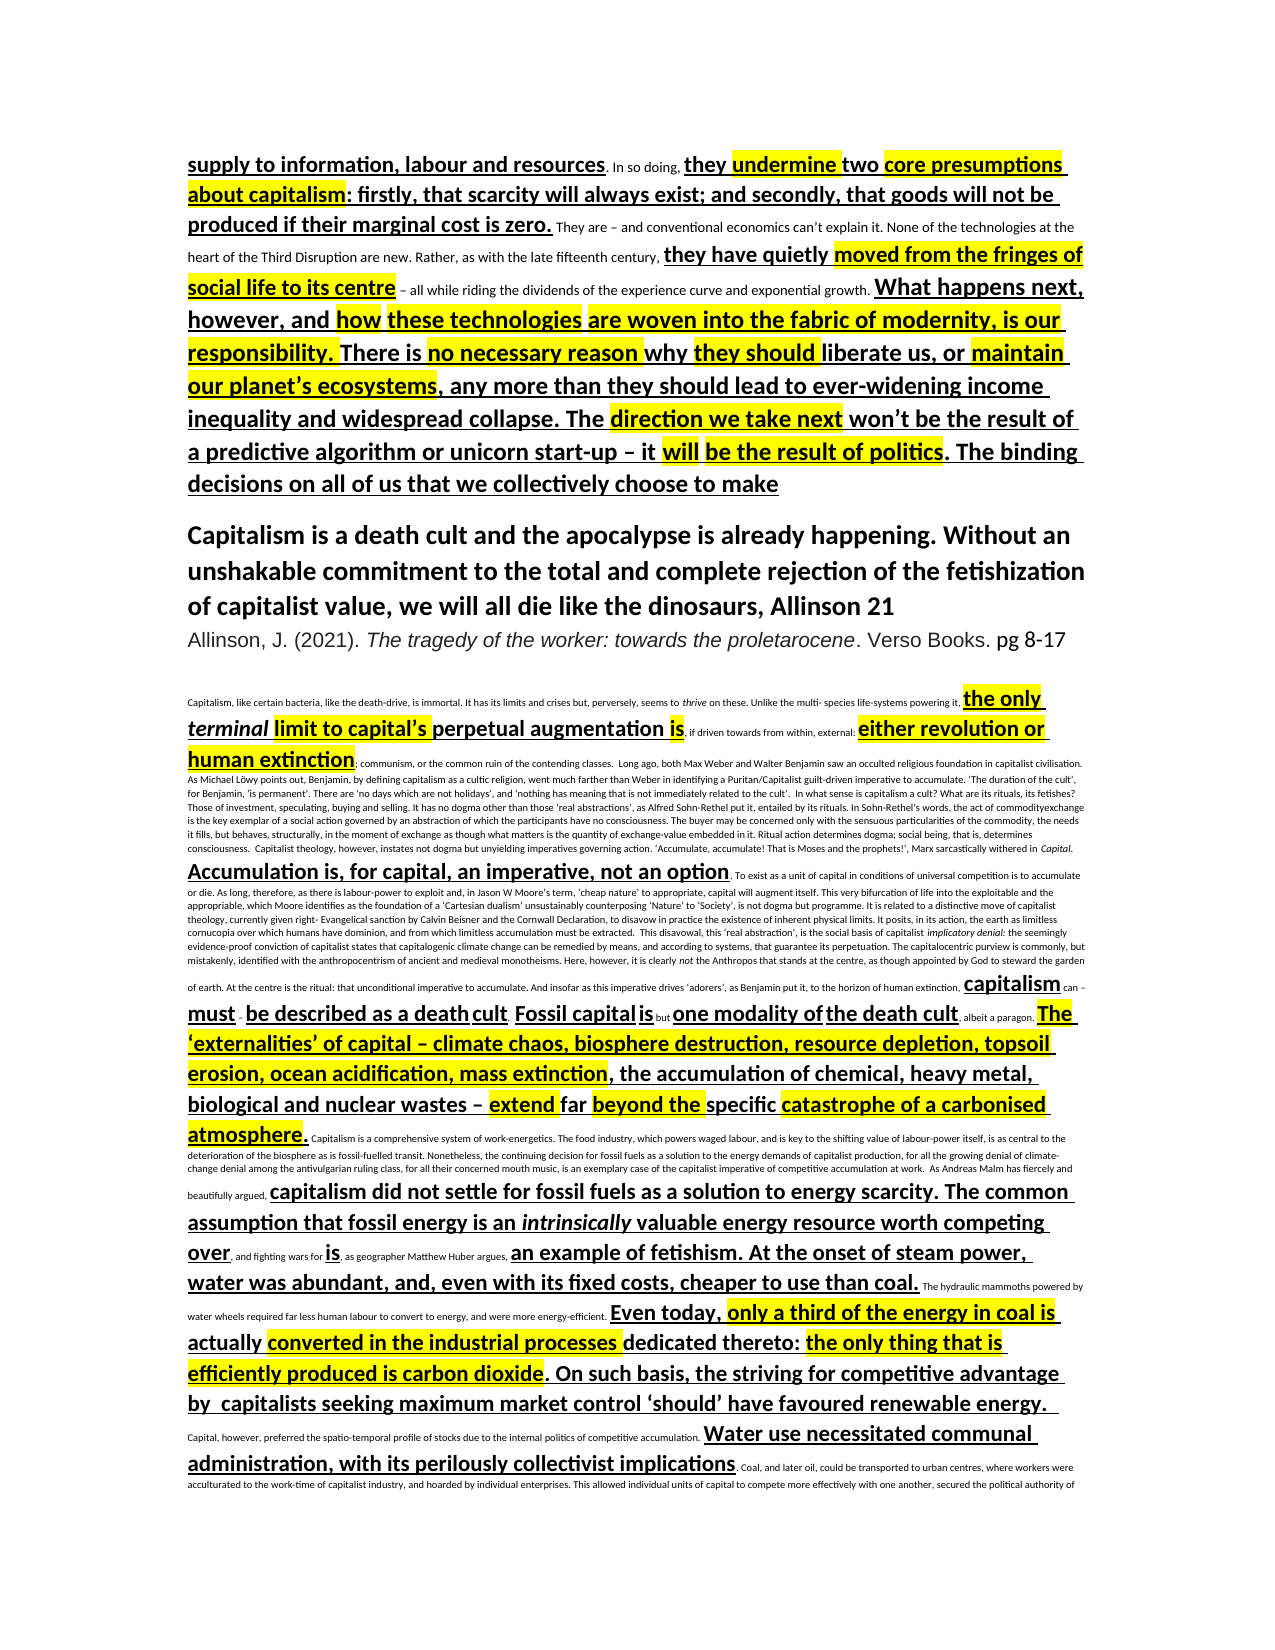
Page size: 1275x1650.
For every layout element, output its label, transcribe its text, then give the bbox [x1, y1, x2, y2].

text Allinson, J. (2021). The tragedy of the worker: towards the proletarocene. Verso Books. pg 8-17 [187, 625, 1087, 653]
subtitle Capitalism is a death cult and the apocalypse is already happening. Without an unshakable commitment to the total and complete rejection of the fetishization of capitalist value, we will all die like the dinosaurs, Allinson 21 [187, 518, 1087, 622]
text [187, 684, 1087, 1491]
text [187, 150, 1087, 499]
